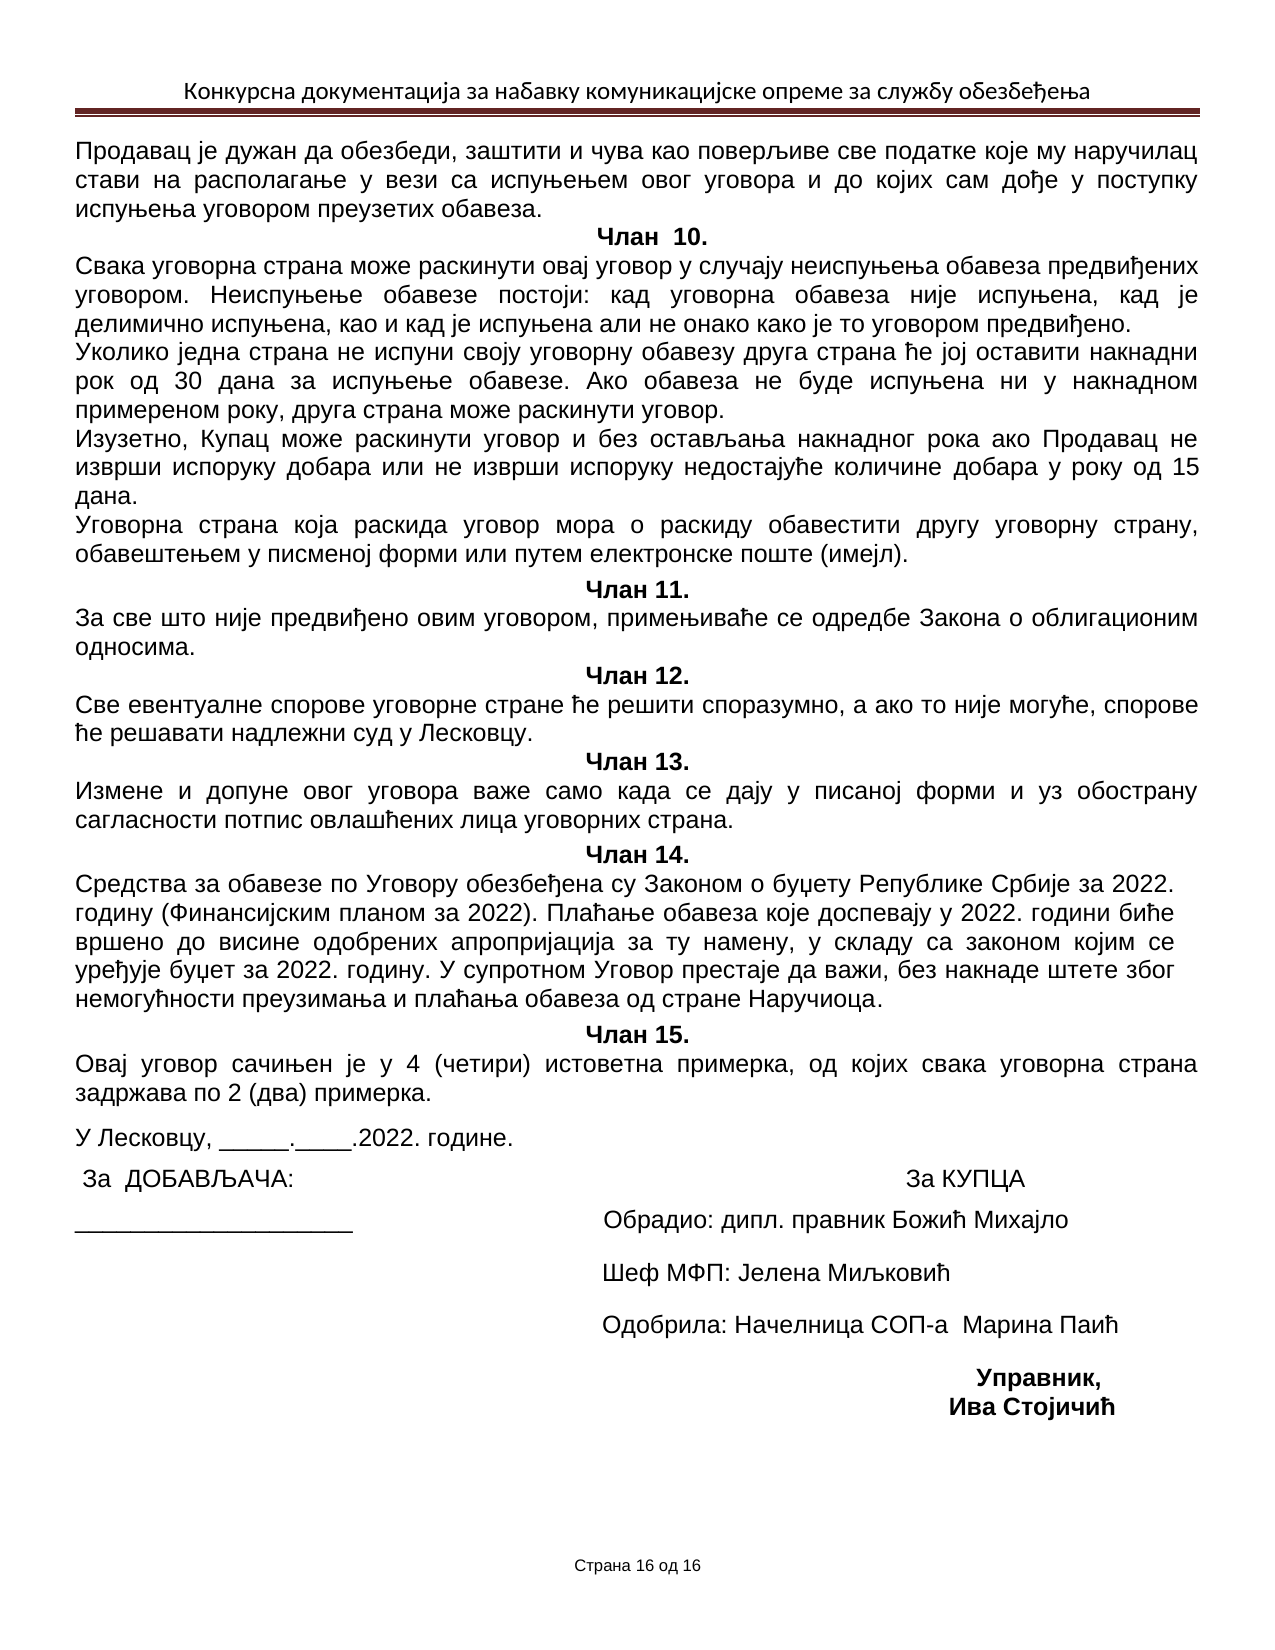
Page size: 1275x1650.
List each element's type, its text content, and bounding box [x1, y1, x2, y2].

text Све евентуалне спорове уговорне стране ће решити споразумно, а ако то није могуће, спорове ће решавати надлежни суд у Лесковцу. [75, 689, 1200, 747]
text Члан 10. [442, 222, 1200, 251]
text Ива Стојичић [75, 1392, 1200, 1420]
text Измене и допуне овог уговора важе само када се дају у писаној форми и уз обострану сагласности потпис овлашћених лица уговорних страна. [75, 776, 1200, 833]
text Свака уговорна страна може раскинути овај уговор у случају неиспуњења обавеза предвиђених уговором. Неиспуњење обавезе постоји: кад уговорна обавеза није испуњена, кад је делимично испуњена, као и кад је испуњена али не онако како је то уговором предвиђено. [75, 251, 1200, 337]
text Члан 14. [75, 841, 1200, 869]
text ____________________ Обрадио: дипл. правник Божић Михајло [75, 1205, 1200, 1233]
text Средства за обавезе по Уговору обезбеђена су Законом о буџету Републике Србије за 2022. годину (Финансијским планом за 2022). Плаћање обавеза које доспевају у 2022. години биће вршено до висине одобрених апропријација за ту намену, у складу са законом којим се уређује буџет за 2022. годину. У супротном Уговор престаје да важи, без накнаде штете због немогућности преузимања и плаћања обавеза од стране Наручиоца. [75, 869, 1176, 1013]
text За све што није предвиђено овим уговором, примењиваће се одредбе Закона о облигационим односима. [75, 603, 1200, 661]
text Овај уговор сачињен је у 4 (четири) истоветна примерка, од којих свака уговорна страна задржава по 2 (два) примерка. [75, 1049, 1200, 1106]
text За ДОБАВЉАЧА: За КУПЦА [75, 1164, 1200, 1193]
text Одобрила: Начелница СОП-а Марина Паић [75, 1310, 1200, 1339]
text Управник, [75, 1363, 1200, 1392]
text У Лесковцу, _____.____.2022. године. [75, 1123, 1200, 1152]
text Продавац је дужан да обезбеди, заштити и чува као поверљиве све податке које му наручилац стави на располагање у вези са испуњењем овог уговора и до којих сам дође у поступку испуњења уговором преузетих обавеза. [75, 136, 1200, 222]
text Члан 13. [75, 747, 1200, 776]
text Члан 12. [75, 661, 1200, 689]
text Уколико једна страна не испуни своју уговорну обавезу друга страна ће јој оставити накнадни рок од 30 дана за испуњење обавезе. Ако обавеза не буде испуњена ни у накнадном примереном року, друга страна може раскинути уговор. [75, 337, 1200, 424]
text Члан 15. [75, 1020, 1200, 1049]
text Уговорна страна која раскида уговор мора о раскиду обавестити другу уговорну страну, обавештењем у писменој форми или путем електронске поште (имејл). [75, 510, 1200, 567]
text Шеф МФП: Јелена Миљковић [75, 1257, 1200, 1286]
text Члан 11. [75, 574, 1200, 603]
text Изузетно, Купац може раскинути уговор и без остављања накнадног рока ако Продавац не изврши испоруку добара или не изврши испоруку недостајуће количине добара у року од 15 дана. [75, 424, 1200, 510]
